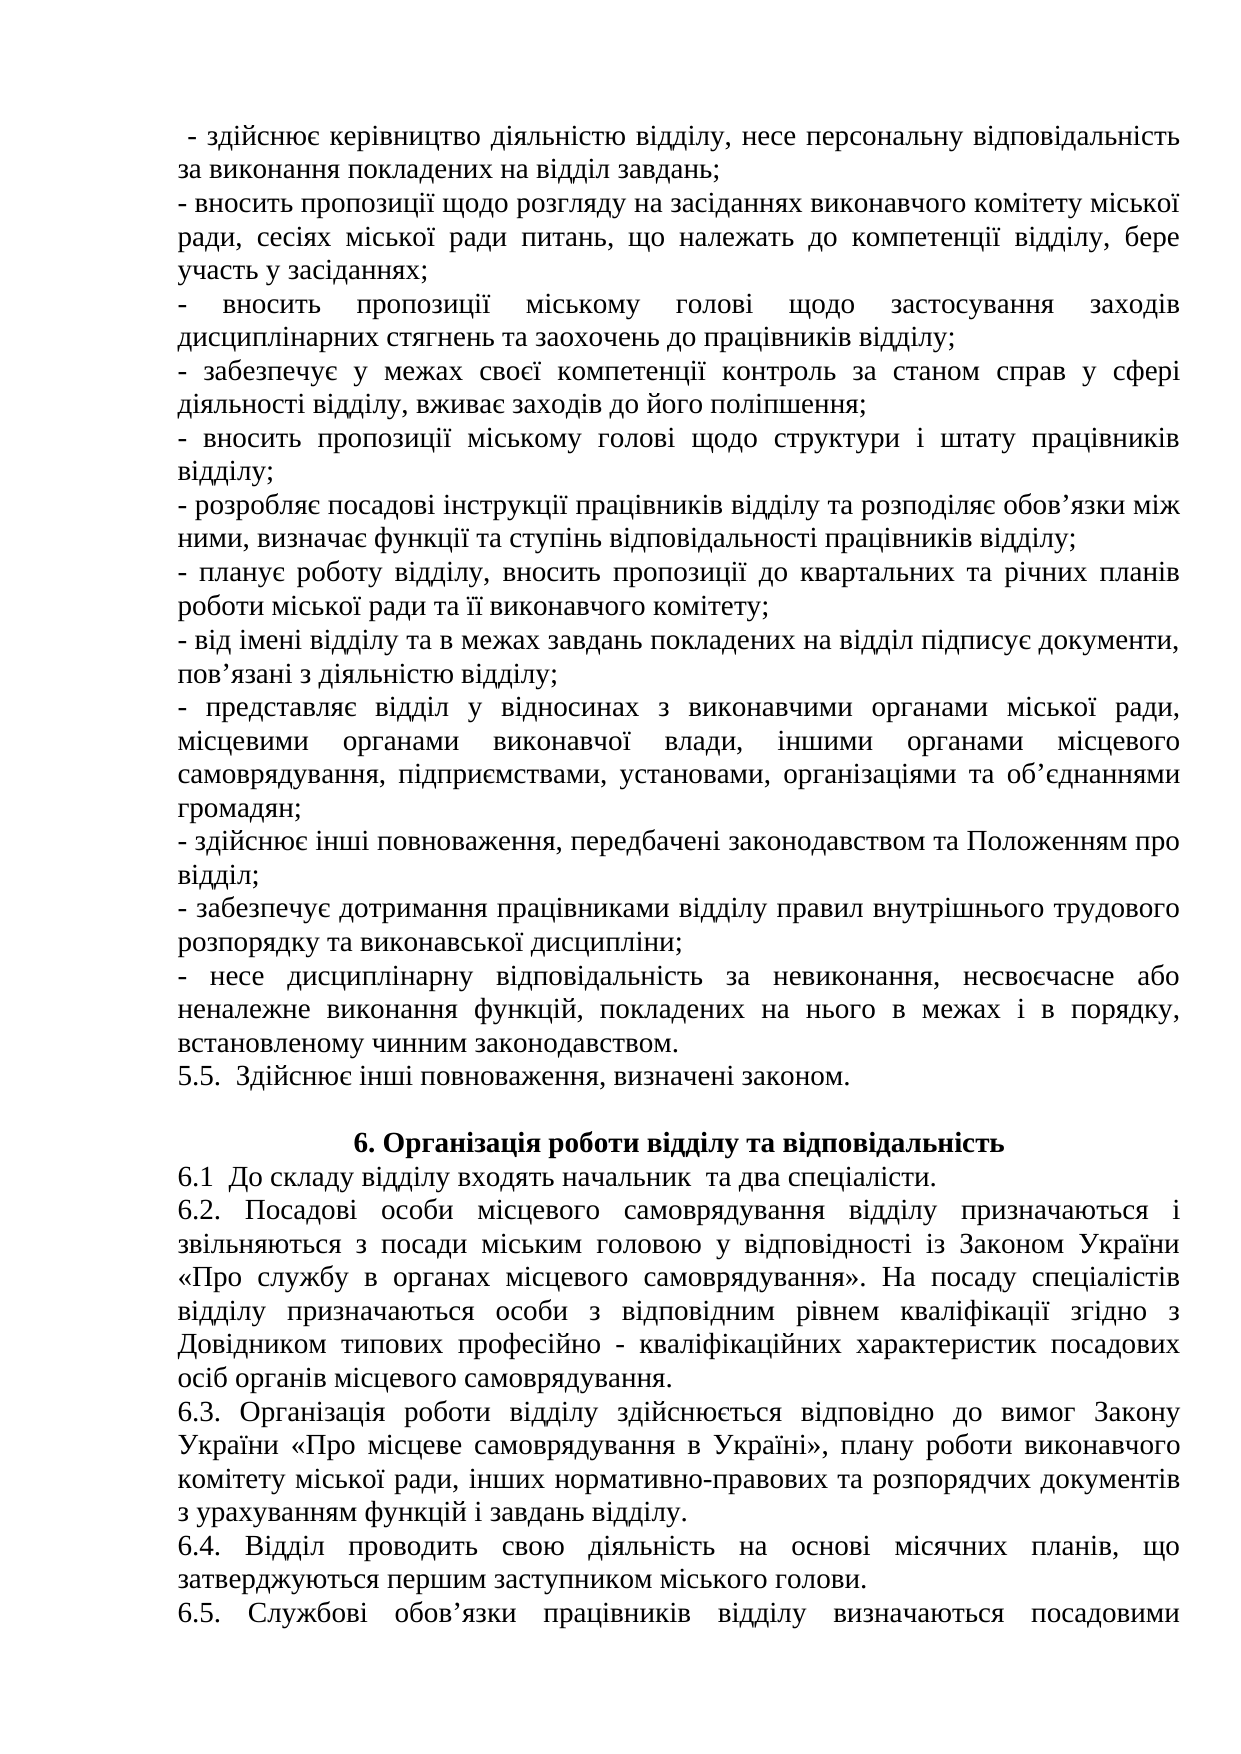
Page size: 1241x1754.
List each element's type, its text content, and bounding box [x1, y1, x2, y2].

text 6. Організація роботи відділу та відповідальність [177, 1125, 1181, 1159]
text - забезпечує у межах своєї компетенції контроль за станом справ у сфері діяльності відділу, вживає заходів до його поліпшення; [177, 353, 1181, 420]
text - розробляє посадові інструкції працівників відділу та розподіляє обов’язки між ними, визначає функції та ступінь відповідальності працівників відділу; [177, 487, 1181, 554]
text - здійснює керівництво діяльністю відділу, несе персональну відповідальність за виконання покладених на відділ завдань; [177, 118, 1181, 185]
text 6.4. Відділ проводить свою діяльність на основі місячних планів, що затверджуються першим заступником міського голови. [177, 1528, 1181, 1595]
text 5.5. Здійснює інші повноваження, визначені законом. [177, 1058, 1181, 1092]
text - від імені відділу та в межах завдань покладених на відділ підписує документи, пов’язані з діяльністю відділу; [177, 622, 1181, 689]
text 6.2. Посадові особи місцевого самоврядування відділу призначаються і звільняються з посади міським головою у відповідності із Законом України «Про службу в органах місцевого самоврядування». На посаду спеціалістів відділу призначаються особи з відповідним рівнем кваліфікації згідно з Довідником типових професійно - кваліфікаційних характеристик посадових осіб органів місцевого самоврядування. [177, 1192, 1181, 1394]
text - несе дисциплінарну відповідальність за невиконання, несвоєчасне або неналежне виконання функцій, покладених на нього в межах і в порядку, встановленому чинним законодавством. [177, 958, 1181, 1058]
text - вносить пропозиції міському голові щодо застосування заходів дисциплінарних стягнень та заохочень до працівників відділу; [177, 286, 1181, 353]
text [177, 1595, 1181, 1628]
text - вносить пропозиції щодо розгляду на засіданнях виконавчого комітету міської ради, сесіях міської ради питань, що належать до компетенції відділу, бере участь у засіданнях; [177, 185, 1181, 286]
text - забезпечує дотримання працівниками відділу правил внутрішнього трудового розпорядку та виконавської дисципліни; [177, 891, 1181, 958]
text - вносить пропозиції міському голові щодо структури і штату працівників відділу; [177, 420, 1181, 487]
text 6.3. Організація роботи відділу здійснюється відповідно до вимог Закону України «Про місцеве самоврядування в Україні», плану роботи виконавчого комітету міської ради, інших нормативно-правових та розпорядчих документів з урахуванням функцій і завдань відділу. [177, 1394, 1181, 1528]
text - планує роботу відділу, вносить пропозиції до квартальних та річних планів роботи міської ради та її виконавчого комітету; [177, 554, 1181, 622]
text 6.1 До складу відділу входять начальник та два спеціалісти. [177, 1159, 1181, 1192]
text - здійснює інші повноваження, передбачені законодавством та Положенням про відділ; [177, 823, 1181, 891]
text - представляє відділ у відносинах з виконавчими органами міської ради, місцевими органами виконавчої влади, іншими органами місцевого самоврядування, підприємствами, установами, організаціями та об’єднаннями громадян; [177, 689, 1181, 823]
